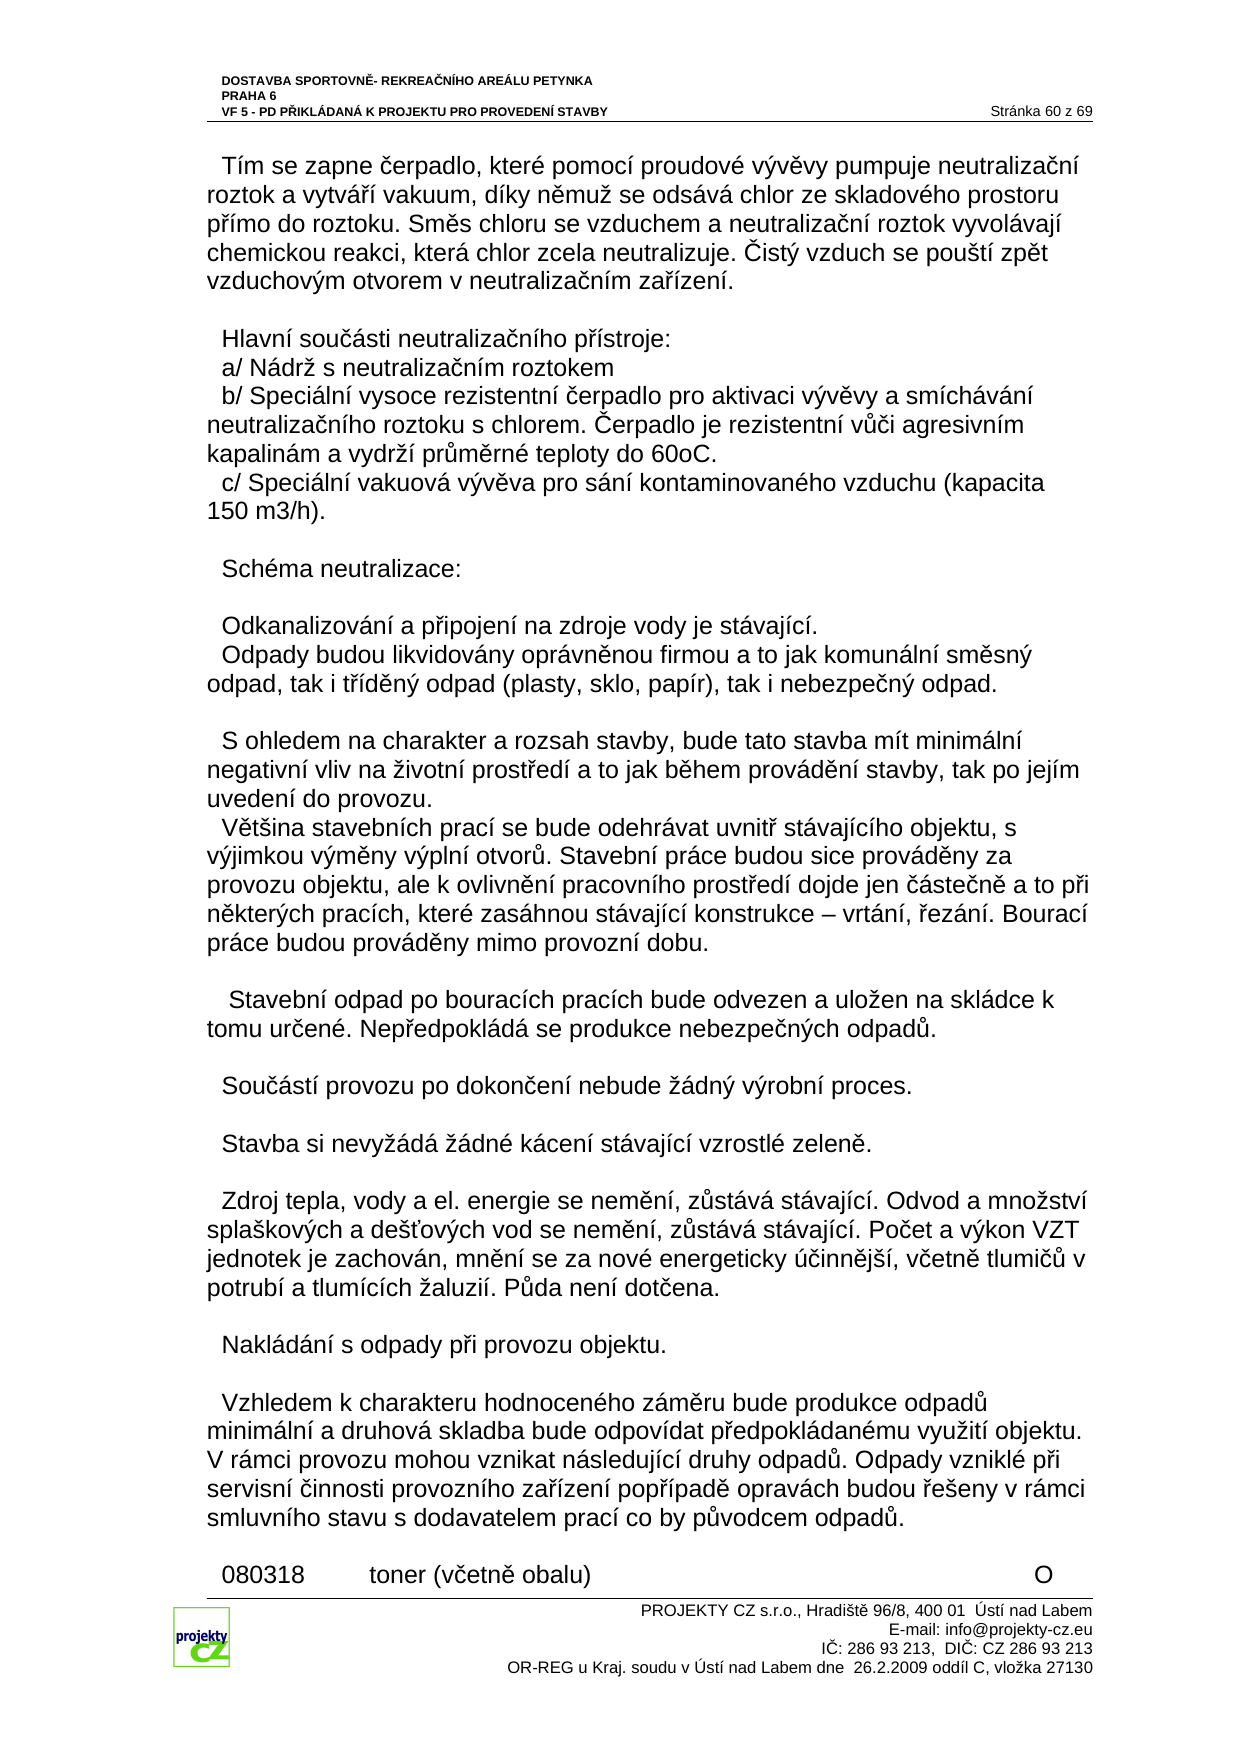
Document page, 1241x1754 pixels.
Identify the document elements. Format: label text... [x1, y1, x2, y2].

text Odpady budou likvidovány oprávněnou firmou a to jak komunální směsný odpad, tak i tříděný odpad (plasty, sklo, papír), tak i nebezpečný odpad. [207, 640, 1093, 697]
text S ohledem na charakter a rozsah stavby, bude tato stavba mít minimální negativní vliv na životní prostředí a to jak během provádění stavby, tak po jejím uvedení do provozu. [207, 726, 1093, 812]
text Tím se zapne čerpadlo, které pomocí proudové vývěvy pumpuje neutralizační roztok a vytváří vakuum, díky němuž se odsává chlor ze skladového prostoru přímo do roztoku. Směs chloru se vzduchem a neutralizační roztok vyvolávají chemickou reakci, která chlor zcela neutralizuje. Čistý vzduch se pouští zpět vzduchovým otvorem v neutralizačním zařízení. [207, 151, 1093, 295]
text a/ Nádrž s neutralizačním roztokem [207, 352, 1093, 381]
text Schéma neutralizace: [207, 554, 1093, 582]
text Součástí provozu po dokončení nebude žádný výrobní proces. [207, 1071, 1093, 1100]
text Stavební odpad po bouracích pracích bude odvezen a uložen na skládce k tomu určené. Nepředpokládá se produkce nebezpečných odpadů. [207, 985, 1093, 1042]
text Vzhledem k charakteru hodnoceného záměru bude produkce odpadů minimální a druhová skladba bude odpovídat předpokládanému využití objektu. V rámci provozu mohou vznikat následující druhy odpadů. Odpady vzniklé při servisní činnosti provozního zařízení popřípadě opravách budou řešeny v rámci smluvního stavu s dodavatelem prací co by původcem odpadů. [207, 1387, 1093, 1531]
text Většina stavebních prací se bude odehrávat uvnitř stávajícího objektu, s výjimkou výměny výplní otvorů. Stavební práce budou sice prováděny za provozu objektu, ale k ovlivnění pracovního prostředí dojde jen částečně a to při některých pracích, které zasáhnou stávající konstrukce – vrtání, řezání. Bourací práce budou prováděny mimo provozní dobu. [207, 812, 1093, 956]
text Nakládání s odpady při provozu objektu. [207, 1330, 1093, 1359]
picture [170, 1605, 233, 1670]
text Stavba si nevyžádá žádné kácení stávající vzrostlé zeleně. [207, 1129, 1093, 1157]
text Odkanalizování a připojení na zdroje vody je stávající. [207, 611, 1093, 640]
text Zdroj tepla, vody a el. energie se nemění, zůstává stávající. Odvod a množství splaškových a dešťových vod se nemění, zůstává stávající. Počet a výkon VZT jednotek je zachován, mnění se za nové energeticky účinnější, včetně tlumičů v potrubí a tlumících žaluzií. Půda není dotčena. [207, 1186, 1093, 1301]
text Hlavní součásti neutralizačního přístroje: [207, 324, 1093, 352]
text c/ Speciální vakuová vývěva pro sání kontaminovaného vzduchu (kapacita 150 m3/h). [207, 467, 1093, 525]
text 080318 toner (včetně obalu) O [207, 1560, 1093, 1589]
text b/ Speciální vysoce rezistentní čerpadlo pro aktivaci vývěvy a smíchávání neutralizačního roztoku s chlorem. Čerpadlo je rezistentní vůči agresivním kapalinám a vydrží průměrné teploty do 60oC. [207, 381, 1093, 467]
